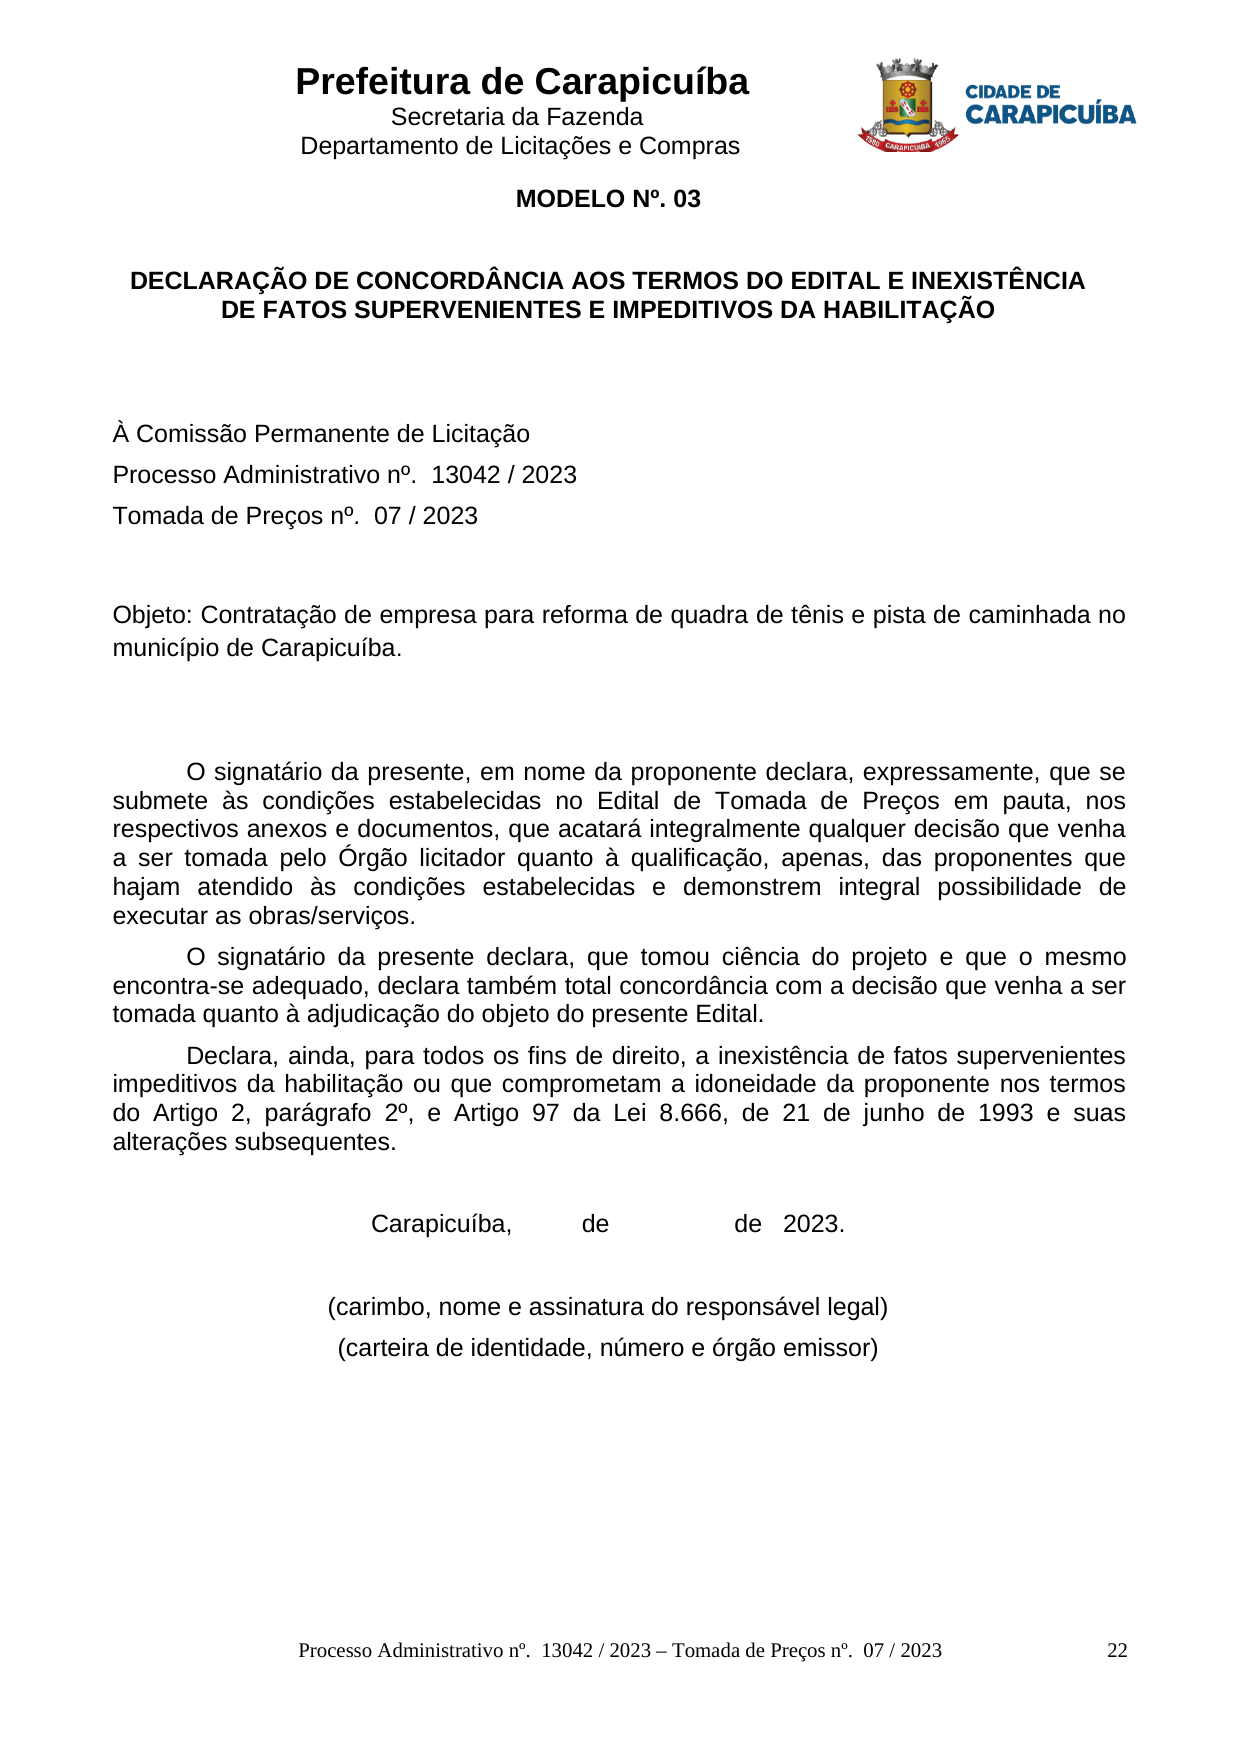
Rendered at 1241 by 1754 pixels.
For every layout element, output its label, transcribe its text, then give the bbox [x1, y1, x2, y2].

text (carimbo, nome e assinatura do responsável legal) [112, 1292, 1104, 1321]
text Tomada de Preços nº. 07 / 2023 [112, 501, 1104, 530]
text MODELO Nº. 03 [112, 184, 1104, 212]
text Declara, ainda, para todos os fins de direito, a inexistência de fatos supervenientes impeditivos da habilitação ou que comprometam a idoneidade da proponente nos termos do Artigo 2, parágrafo 2º, e Artigo 97 da Lei 8.666, de 21 de junho de 1993 e suas alterações subsequentes. [112, 1041, 1128, 1156]
text À Comissão Permanente de Licitação [112, 419, 1104, 447]
text O signatário da presente declara, que tomou ciência do projeto e que o mesmo encontra-se adequado, declara também total concordância com a decisão que venha a ser tomada quanto à adjudicação do objeto do presente Edital. [112, 942, 1128, 1028]
text Processo Administrativo nº. 13042 / 2023 [112, 460, 1104, 489]
text Objeto: Contratação de empresa para reforma de quadra de tênis e pista de caminhada no município de Carapicuíba. [112, 600, 1128, 662]
text Carapicuíba, de de 2023. [112, 1209, 1104, 1238]
text O signatário da presente, em nome da proponente declara, expressamente, que se submete às condições estabelecidas no Edital de Tomada de Preços em pauta, nos respectivos anexos e documentos, que acatará integralmente qualquer decisão que venha a ser tomada pelo Órgão licitador quanto à qualificação, apenas, das proponentes que hajam atendido às condições estabelecidas e demonstrem integral possibilidade de executar as obras/serviços. [112, 757, 1128, 929]
text DECLARAÇÃO DE CONCORDÂNCIA AOS TERMOS DO EDITAL E INEXISTÊNCIA DE FATOS SUPERVENIENTES E IMPEDITIVOS DA HABILITAÇÃO [112, 266, 1104, 324]
picture [857, 57, 1139, 152]
text (carteira de identidade, número e órgão emissor) [112, 1333, 1104, 1362]
